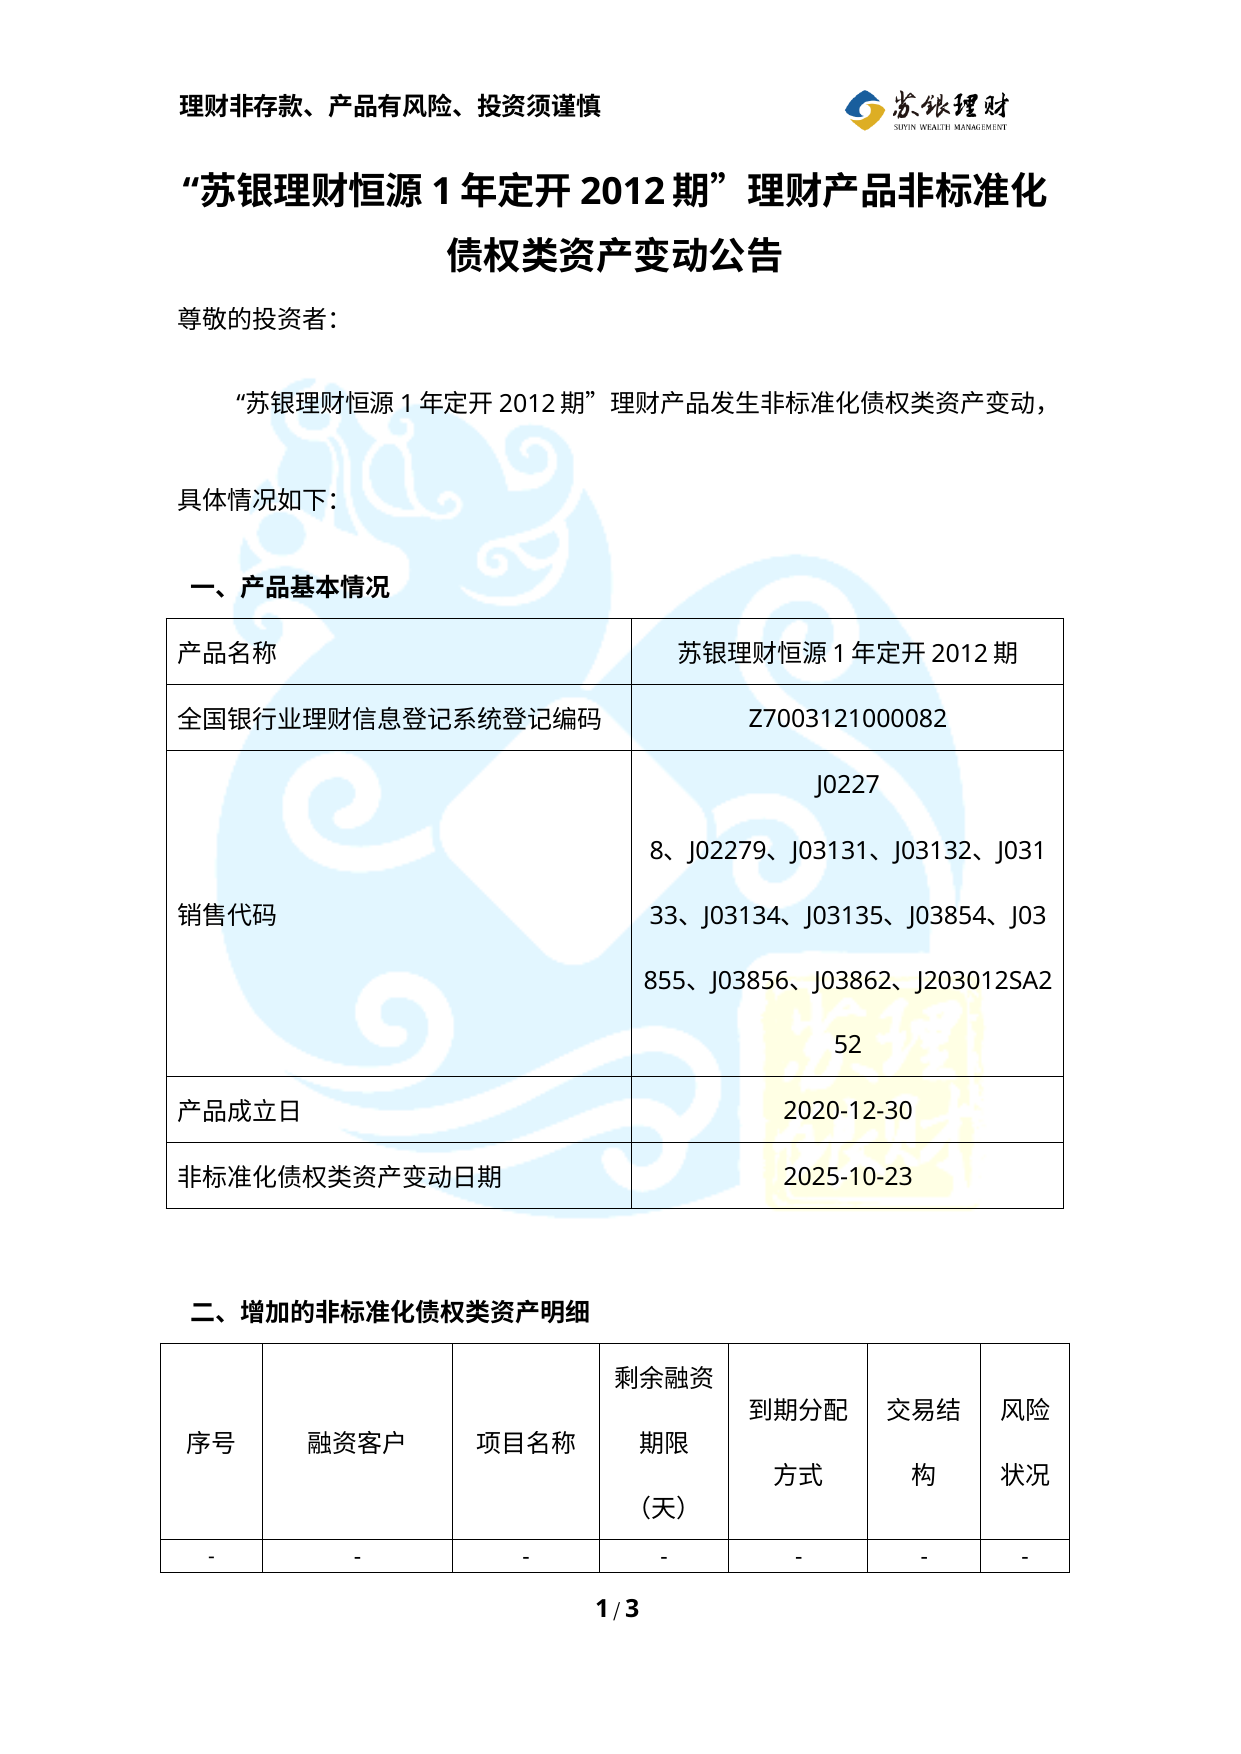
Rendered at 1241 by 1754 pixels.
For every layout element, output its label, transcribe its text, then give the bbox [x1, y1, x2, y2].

table_cell - [868, 1540, 980, 1572]
table_header 产品名称 [167, 619, 631, 684]
table_cell - [161, 1540, 262, 1572]
table_header 到期分配方式 [729, 1344, 867, 1539]
table_cell 2020-12-30 [632, 1077, 1063, 1142]
table_cell - [263, 1540, 452, 1572]
picture [820, 72, 1039, 143]
table_cell - [729, 1540, 867, 1572]
table_cell 2025-10-23 [632, 1143, 1063, 1208]
text “苏银理财恒源1年定开2012期”理财产品发生非标准化债权类资产变动，具体情况如下： [177, 369, 1053, 531]
table_cell - [981, 1540, 1069, 1572]
table_cell 全国银行业理财信息登记系统登记编码 [167, 685, 631, 750]
table_header 融资客户 [263, 1344, 452, 1539]
table_header 序号 [161, 1344, 262, 1539]
table_cell 产品成立日 [167, 1077, 631, 1142]
table_cell 非标准化债权类资产变动日期 [167, 1143, 631, 1208]
table_header 剩余融资期限（天） [600, 1344, 728, 1539]
table_cell Z7003121000082 [632, 685, 1063, 750]
table_cell J02278、J02279、J03131、J03132、J03133、J03134、J03135、J03854、J03855、J03856、J03862、J203012SA252 [632, 751, 1063, 1076]
table_header 项目名称 [453, 1344, 599, 1539]
subtitle 二、增加的非标准化债权类资产明细 [190, 1278, 1053, 1343]
table_header 风险状况 [981, 1344, 1069, 1539]
table_cell - [453, 1540, 599, 1572]
table_header 交易结构 [868, 1344, 980, 1539]
text “苏银理财恒源1年定开2012期”理财产品非标准化债权类资产变动公告 [177, 156, 1053, 286]
text 尊敬的投资者： [177, 286, 1053, 351]
table_cell - [600, 1540, 728, 1572]
table_header 苏银理财恒源1年定开2012期 [632, 619, 1063, 684]
subtitle 一、产品基本情况 [190, 553, 1053, 618]
table_cell 销售代码 [167, 751, 631, 1076]
